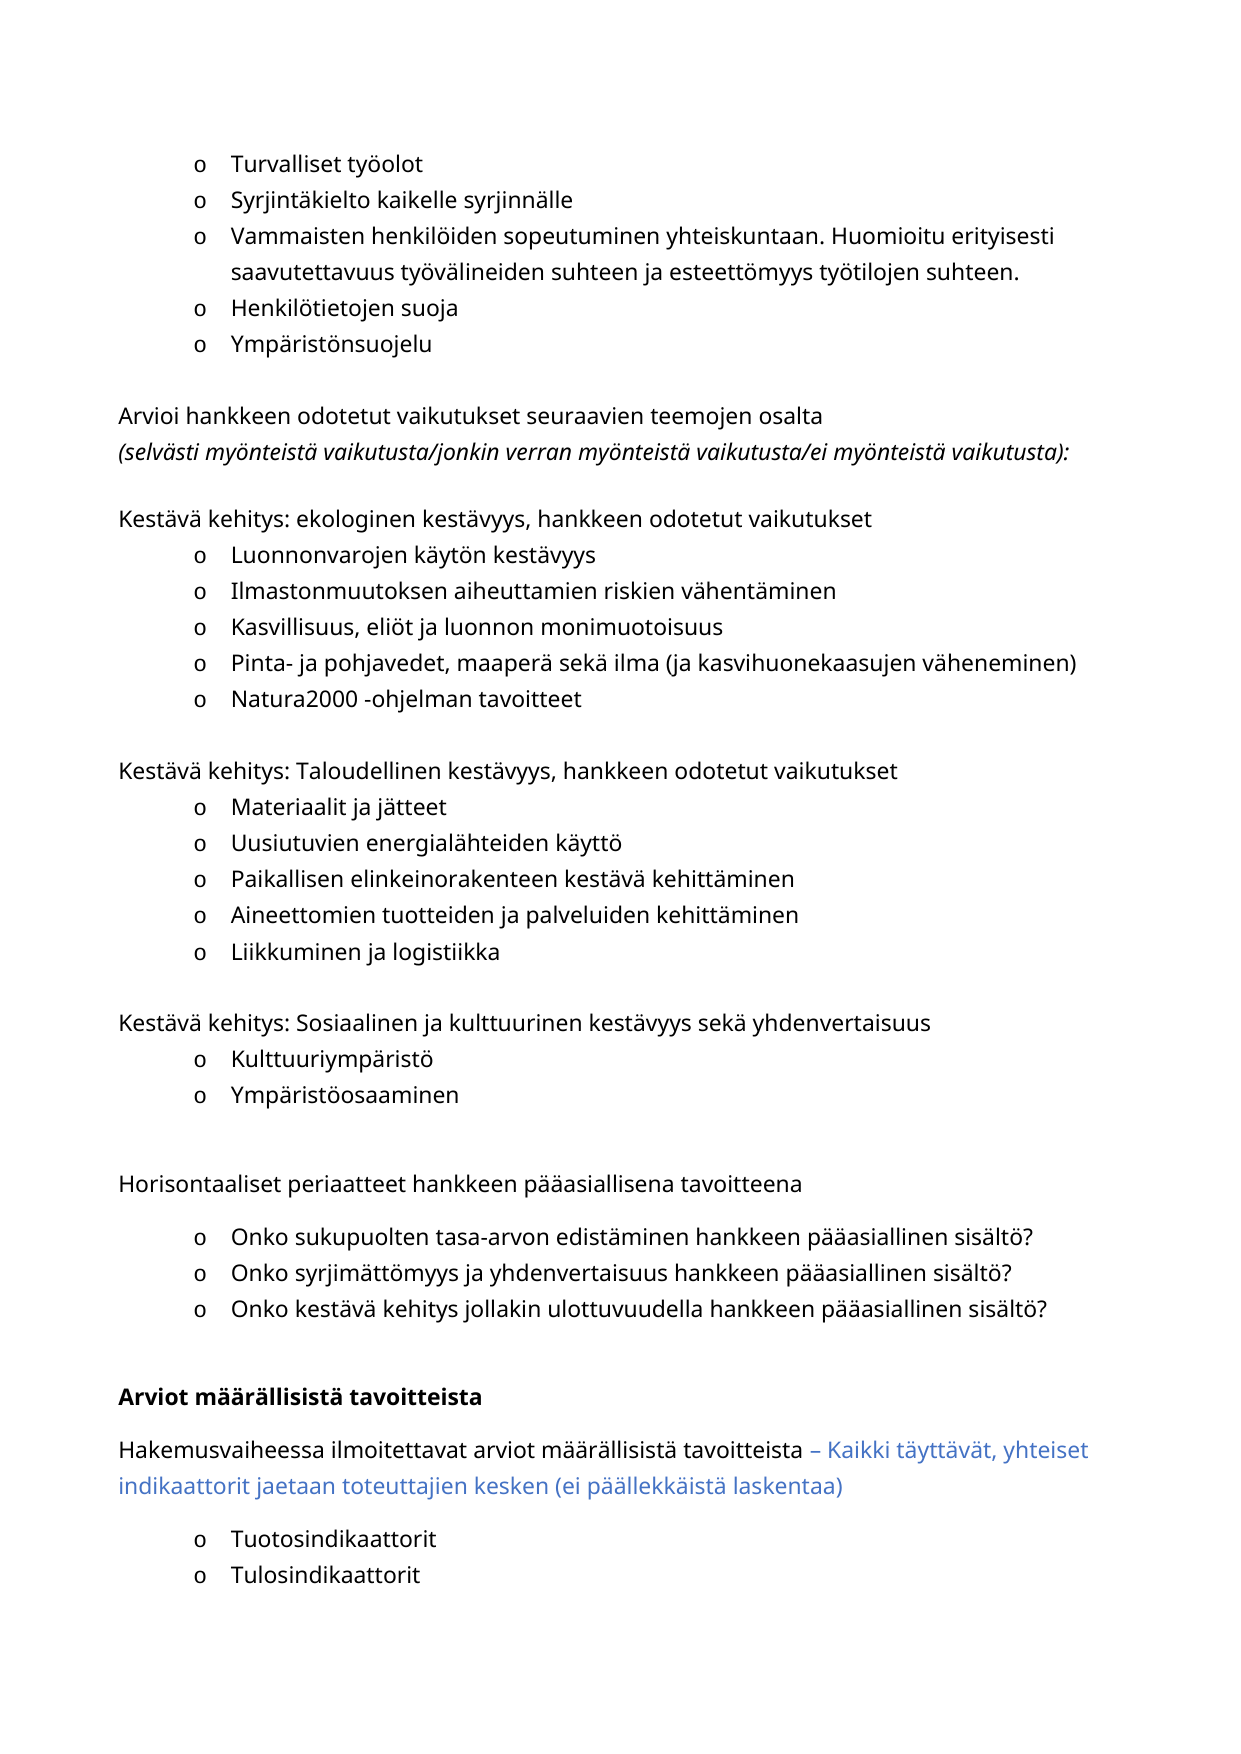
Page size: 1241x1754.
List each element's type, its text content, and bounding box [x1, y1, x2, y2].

list Ympäristönsuojelu [193, 328, 1122, 359]
list Tulosindikaattorit [193, 1558, 1122, 1590]
text Hakemusvaiheessa ilmoitettavat arviot määrällisistä tavoitteista – Kaikki täyttävät, yhteiset indikaattorit jaetaan toteuttajien kesken (ei päällekkäistä laskentaa) [118, 1434, 1122, 1501]
text Kestävä kehitys: ekologinen kestävyys, hankkeen odotetut vaikutukset [118, 503, 1122, 534]
text Arvioi hankkeen odotetut vaikutukset seuraavien teemojen osalta (selvästi myönteistä vaikutusta/jonkin verran myönteistä vaikutusta/ei myönteistä vaikutusta): [118, 400, 1122, 499]
list Natura2000 -ohjelman tavoitteet [193, 683, 1122, 715]
list Tuotosindikaattorit [193, 1522, 1122, 1554]
list Onko kestävä kehitys jollakin ulottuvuudella hankkeen pääasiallinen sisältö? [193, 1293, 1122, 1324]
list Turvalliset työolot [193, 148, 1122, 179]
list Aineettomien tuotteiden ja palveluiden kehittäminen [193, 899, 1122, 931]
text Arviot määrällisistä tavoitteista [118, 1381, 1122, 1413]
list Syrjintäkielto kaikelle syrjinnälle [193, 184, 1122, 215]
list Pinta- ja pohjavedet, maaperä sekä ilma (ja kasvihuonekaasujen väheneminen) [193, 647, 1122, 679]
list Paikallisen elinkeinorakenteen kestävä kehittäminen [193, 863, 1122, 895]
list Vammaisten henkilöiden sopeutuminen yhteiskuntaan. Huomioitu erityisesti saavutettavuus työvälineiden suhteen ja esteettömyys työtilojen suhteen. [193, 220, 1122, 287]
list Liikkuminen ja logistiikka [193, 935, 1122, 967]
list Onko syrjimättömyys ja yhdenvertaisuus hankkeen pääasiallinen sisältö? [193, 1257, 1122, 1288]
list Kulttuuriympäristö [193, 1043, 1122, 1075]
list Ympäristöosaaminen [193, 1079, 1122, 1111]
list Henkilötietojen suoja [193, 292, 1122, 323]
list Uusiutuvien energialähteiden käyttö [193, 827, 1122, 859]
list Materiaalit ja jätteet [193, 791, 1122, 823]
list Ilmastonmuutoksen aiheuttamien riskien vähentäminen [193, 575, 1122, 607]
list Luonnonvarojen käytön kestävyys [193, 539, 1122, 571]
text Kestävä kehitys: Taloudellinen kestävyys, hankkeen odotetut vaikutukset [118, 755, 1122, 787]
list Kasvillisuus, eliöt ja luonnon monimuotoisuus [193, 611, 1122, 643]
text Kestävä kehitys: Sosiaalinen ja kulttuurinen kestävyys sekä yhdenvertaisuus [118, 1007, 1122, 1039]
text Horisontaaliset periaatteet hankkeen pääasiallisena tavoitteena [118, 1168, 1122, 1199]
list Onko sukupuolten tasa-arvon edistäminen hankkeen pääasiallinen sisältö? [193, 1221, 1122, 1252]
